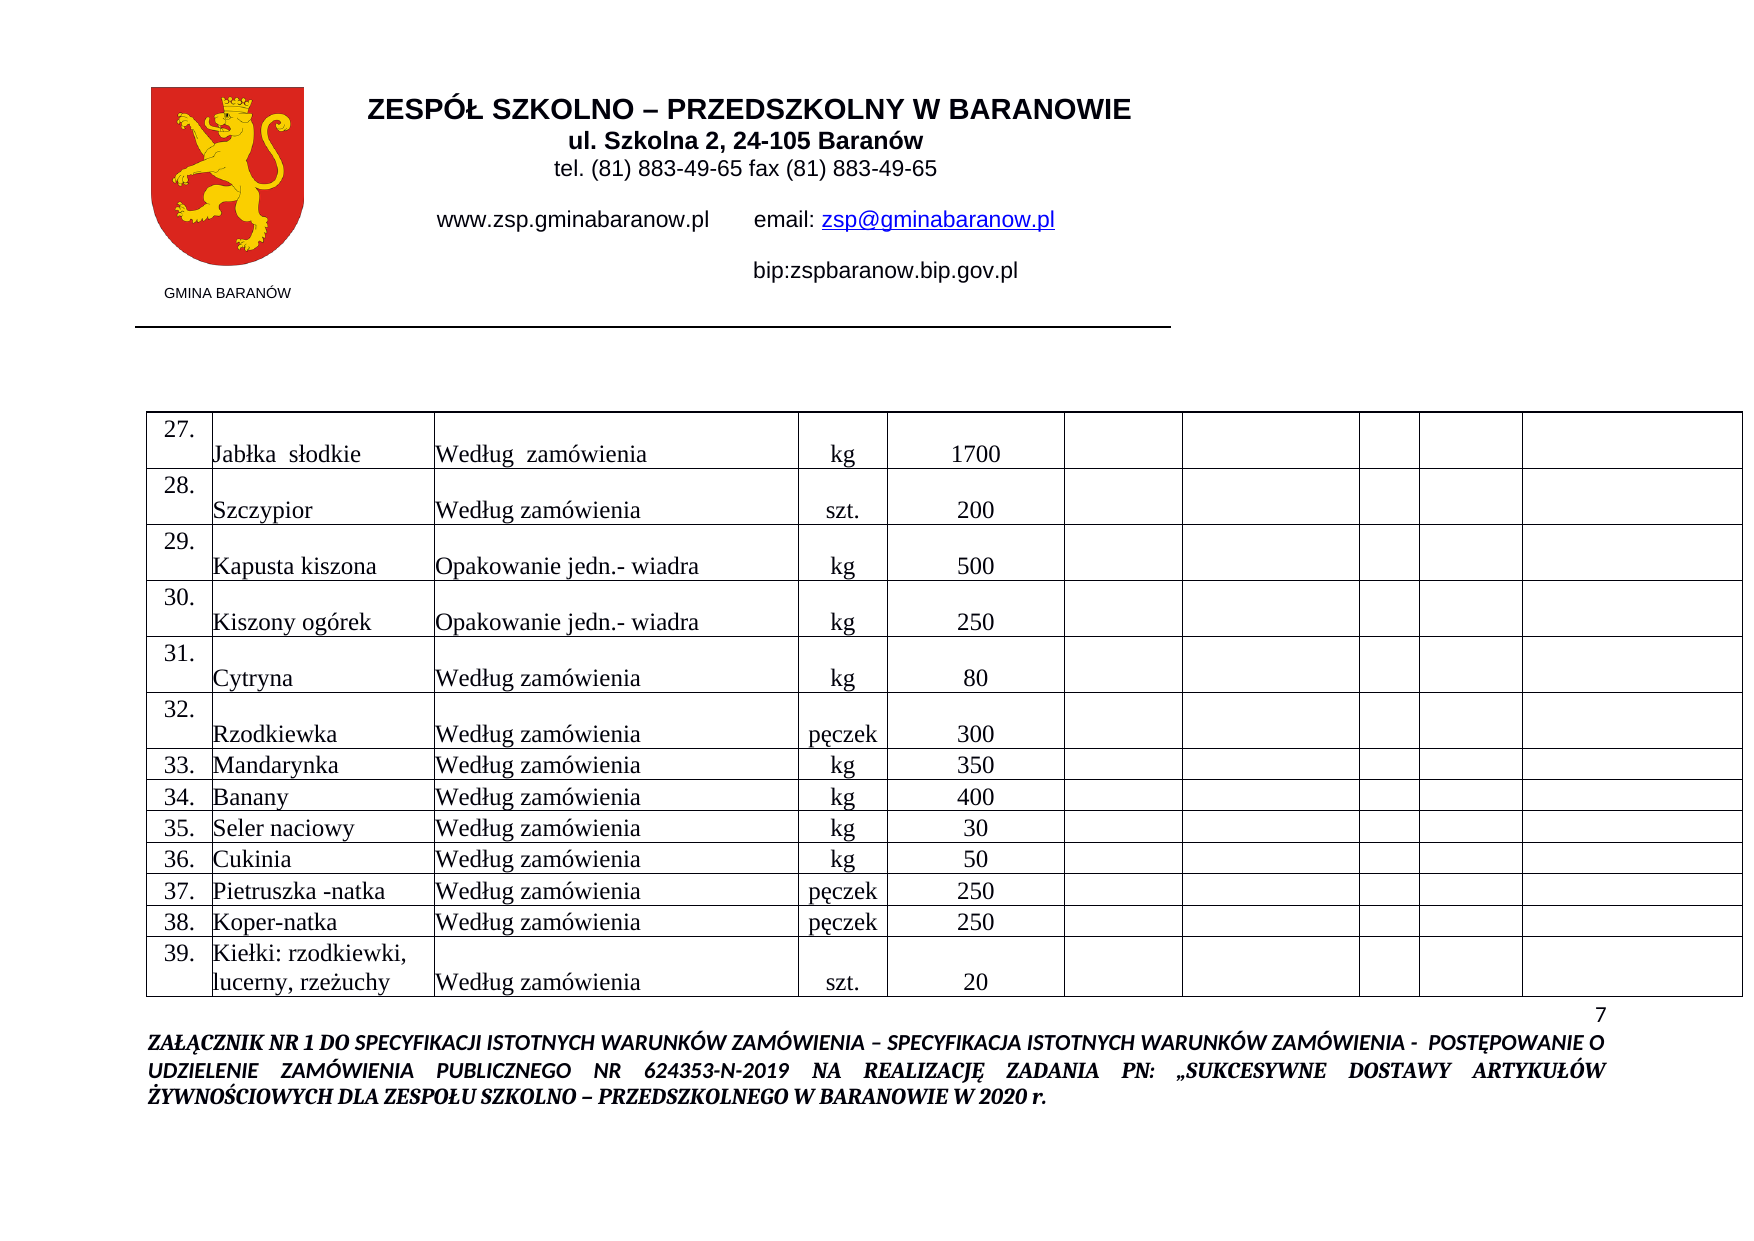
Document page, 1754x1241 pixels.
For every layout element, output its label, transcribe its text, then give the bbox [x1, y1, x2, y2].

table_cell [1360, 843, 1419, 873]
table_cell [1523, 780, 1742, 810]
table_cell [1183, 413, 1359, 467]
table_cell [1065, 780, 1182, 810]
table_cell Mandarynka [213, 749, 434, 779]
table_cell pęczek [799, 874, 887, 904]
table_cell [1420, 469, 1522, 523]
table_cell [1183, 749, 1359, 779]
table_cell [1183, 581, 1359, 636]
table_cell [1420, 525, 1522, 579]
table_cell [1183, 637, 1359, 692]
table_cell Według zamówienia [435, 780, 798, 810]
table_cell pęczek [799, 906, 887, 936]
table_cell [1065, 413, 1182, 467]
table_cell 20 [888, 937, 1064, 996]
table_cell [1420, 843, 1522, 873]
table_cell kg [799, 581, 887, 636]
table_cell 30 [888, 811, 1064, 842]
table_cell kg [799, 811, 887, 842]
table_cell 250 [888, 874, 1064, 904]
table_cell 200 [888, 469, 1064, 523]
table_cell [1523, 749, 1742, 779]
table_cell [1065, 843, 1182, 873]
table_cell [1420, 906, 1522, 936]
table_cell 350 [888, 749, 1064, 779]
table_cell [1420, 874, 1522, 904]
table_cell [1420, 693, 1522, 748]
table_cell [1420, 749, 1522, 779]
table_cell Według zamówienia [435, 843, 798, 873]
table_cell Koper-natka [213, 906, 434, 936]
table_cell Pietruszka -natka [213, 874, 434, 904]
table_cell Kapusta kiszona [213, 525, 434, 579]
table_cell [1065, 693, 1182, 748]
table_cell [1183, 780, 1359, 810]
table_cell 36. [147, 843, 212, 873]
table_cell Według zamówienia [435, 749, 798, 779]
table_cell [1523, 525, 1742, 579]
table_cell [1183, 906, 1359, 936]
table_cell [1183, 937, 1359, 996]
table_cell 80 [888, 637, 1064, 692]
table_cell [1420, 937, 1522, 996]
table_cell [1360, 693, 1419, 748]
table_cell Według zamówienia [435, 693, 798, 748]
table_cell [1360, 469, 1419, 523]
table_cell [1360, 637, 1419, 692]
table_cell [1183, 874, 1359, 904]
table_cell Kiełki: rzodkiewki, lucerny, rzeżuchy [213, 937, 434, 996]
table_cell Według zamówienia [435, 469, 798, 523]
table_cell kg [799, 780, 887, 810]
table_cell Według zamówienia [435, 413, 798, 467]
table_cell Banany [213, 780, 434, 810]
table_cell [1420, 811, 1522, 842]
table_cell 1700 [888, 413, 1064, 467]
table_cell pęczek [799, 693, 887, 748]
table_cell [1183, 843, 1359, 873]
table_cell [1360, 906, 1419, 936]
table_cell [1420, 637, 1522, 692]
table_cell 400 [888, 780, 1064, 810]
table_cell kg [799, 749, 887, 779]
table_cell [1523, 637, 1742, 692]
table_cell kg [799, 413, 887, 467]
table_cell szt. [799, 469, 887, 523]
table_cell [1065, 749, 1182, 779]
table_cell Opakowanie jedn.- wiadra [435, 525, 798, 579]
table_cell Seler naciowy [213, 811, 434, 842]
table_cell [1360, 525, 1419, 579]
table_cell [1523, 811, 1742, 842]
table_cell 50 [888, 843, 1064, 873]
table_cell 28. [147, 469, 212, 523]
table_cell 37. [147, 874, 212, 904]
table_cell [1523, 693, 1742, 748]
table_cell [1360, 937, 1419, 996]
table_cell [1360, 874, 1419, 904]
table_cell [1420, 780, 1522, 810]
table_cell Cytryna [213, 637, 434, 692]
picture [151, 87, 304, 266]
table_cell 27. [147, 413, 212, 467]
table_cell 33. [147, 749, 212, 779]
table_cell 34. [147, 780, 212, 810]
table_cell [1183, 693, 1359, 748]
table_cell [1360, 749, 1419, 779]
table_cell Opakowanie jedn.- wiadra [435, 581, 798, 636]
table_cell 32. [147, 693, 212, 748]
table_cell [1183, 525, 1359, 579]
table_cell [1523, 874, 1742, 904]
table_cell 250 [888, 581, 1064, 636]
table_cell [1523, 937, 1742, 996]
table_cell 300 [888, 693, 1064, 748]
table_cell [1360, 581, 1419, 636]
table_cell [1523, 843, 1742, 873]
table_cell [1065, 525, 1182, 579]
table_cell [1420, 581, 1522, 636]
table_cell [1065, 469, 1182, 523]
table_cell Cukinia [213, 843, 434, 873]
table_cell 250 [888, 906, 1064, 936]
table_cell Według zamówienia [435, 937, 798, 996]
table_cell [1523, 469, 1742, 523]
table_cell kg [799, 843, 887, 873]
table_cell [1065, 811, 1182, 842]
table_cell 29. [147, 525, 212, 579]
table_cell Kiszony ogórek [213, 581, 434, 636]
table_cell [1523, 581, 1742, 636]
table_cell [1523, 906, 1742, 936]
table_cell Według zamówienia [435, 874, 798, 904]
table_cell [1420, 413, 1522, 467]
table_cell [1065, 637, 1182, 692]
table_cell [1360, 780, 1419, 810]
table_cell 35. [147, 811, 212, 842]
table_cell Jabłka słodkie [213, 413, 434, 467]
table_cell Według zamówienia [435, 637, 798, 692]
table_cell [1065, 937, 1182, 996]
table_cell [1183, 469, 1359, 523]
table_cell 39. [147, 937, 212, 996]
table_cell 30. [147, 581, 212, 636]
table_cell 500 [888, 525, 1064, 579]
table_cell 31. [147, 637, 212, 692]
table_cell [1065, 581, 1182, 636]
table_cell Według zamówienia [435, 811, 798, 842]
table_cell [1360, 413, 1419, 467]
table_cell Szczypior [213, 469, 434, 523]
table_cell Według zamówienia [435, 906, 798, 936]
table_cell kg [799, 525, 887, 579]
table_cell [1065, 906, 1182, 936]
table_cell [1523, 413, 1742, 467]
table_cell szt. [799, 937, 887, 996]
table_cell Rzodkiewka [213, 693, 434, 748]
table_cell [1360, 811, 1419, 842]
table_cell [1065, 874, 1182, 904]
table_cell kg [799, 637, 887, 692]
table_cell [1183, 811, 1359, 842]
table_cell 38. [147, 906, 212, 936]
